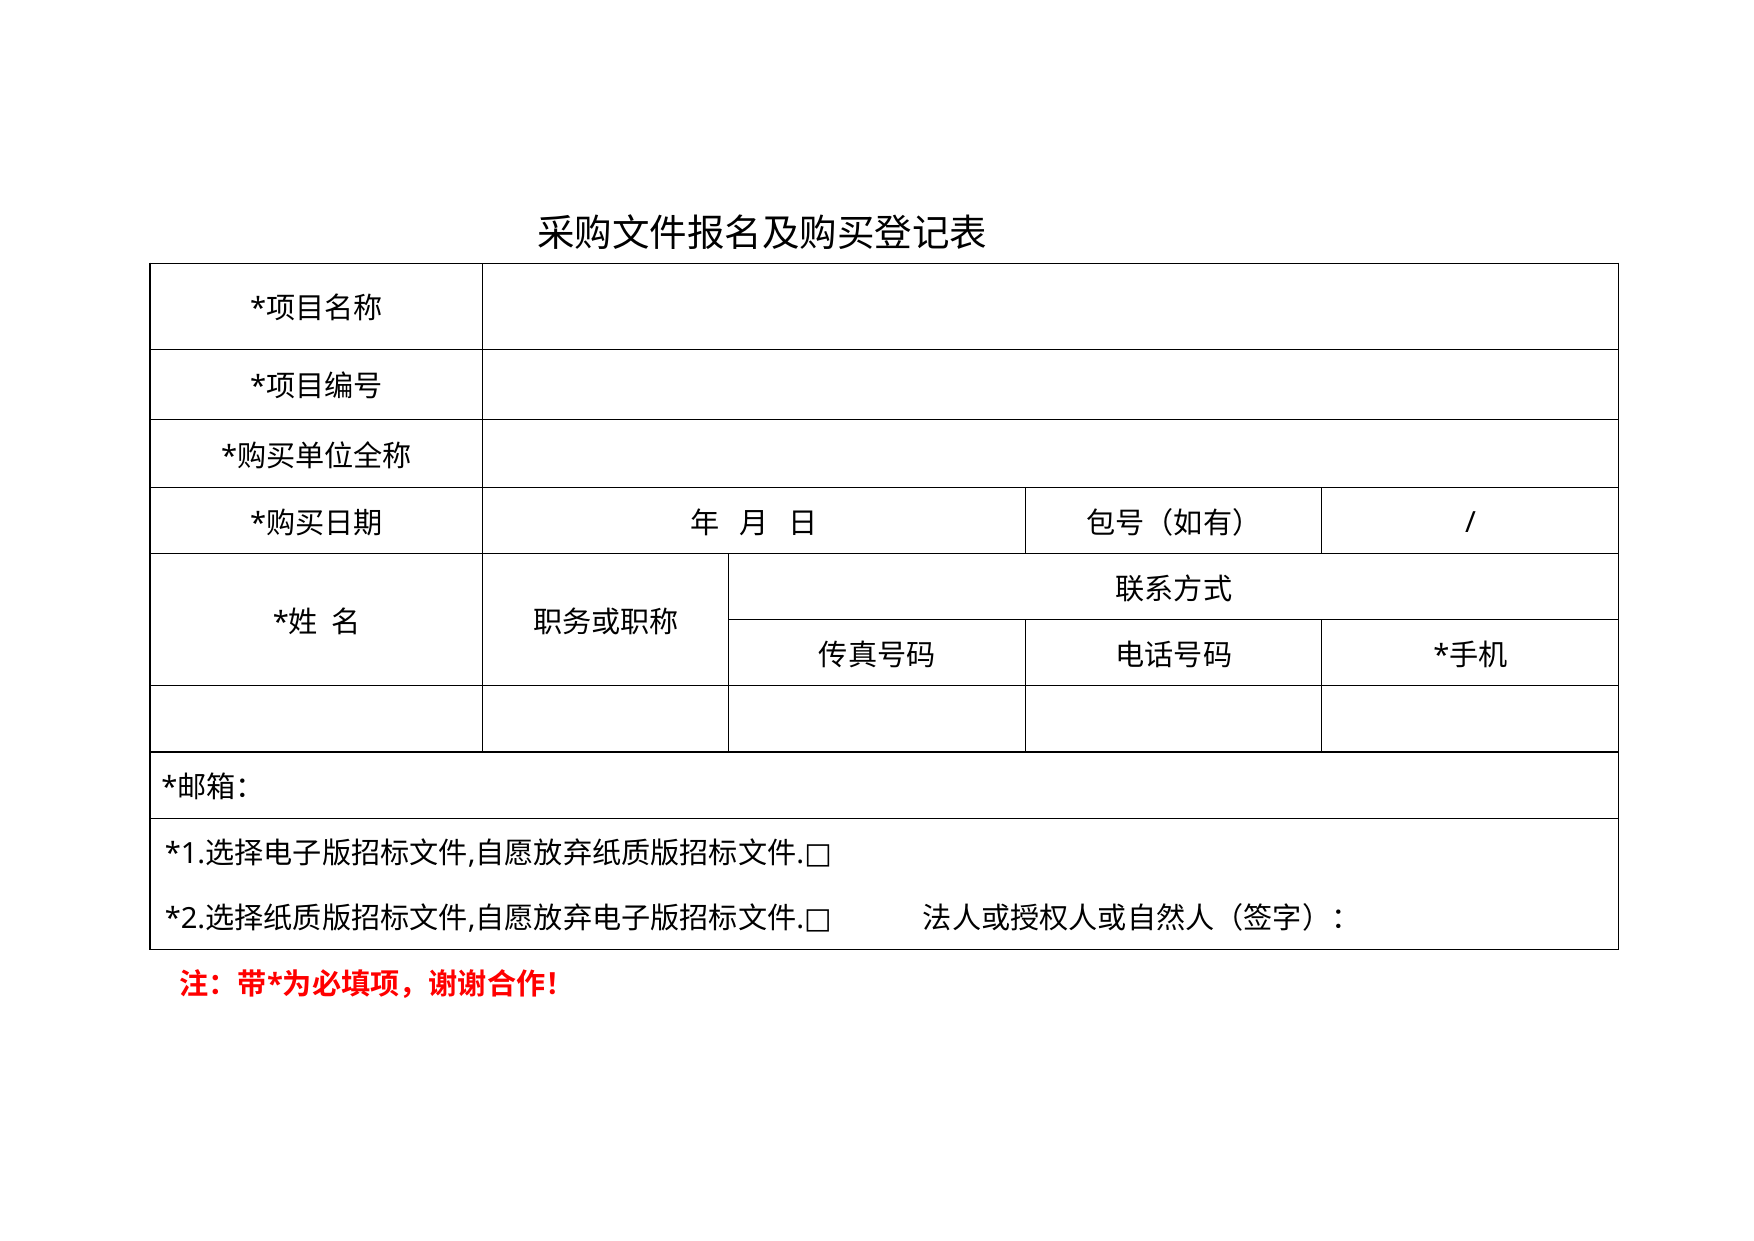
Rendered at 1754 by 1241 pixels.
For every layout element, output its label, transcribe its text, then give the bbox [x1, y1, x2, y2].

table_cell *姓 名 [151, 554, 482, 685]
table_cell *1.选择电子版招标文件,自愿放弃纸质版招标文件.□ *2.选择纸质版招标文件,自愿放弃电子版招标文件.□ 法人或授权人或自然人（签字）： [151, 819, 1618, 948]
table_cell [729, 686, 1025, 751]
table_cell [1026, 686, 1321, 751]
table_cell 包号（如有） [1026, 488, 1321, 553]
table_cell 电话号码 [1026, 620, 1321, 685]
table_cell [1322, 686, 1618, 751]
table_cell *购买日期 [151, 488, 482, 553]
table_cell [483, 686, 728, 751]
table_cell 职务或职称 [483, 554, 728, 685]
table_cell 联系方式 [729, 554, 1618, 619]
table_cell *项目编号 [151, 350, 482, 419]
table_cell *邮箱： [151, 753, 1618, 817]
table_cell *手机 [1322, 620, 1618, 685]
table_cell *购买单位全称 [151, 420, 482, 487]
table_header [483, 264, 1618, 348]
table_cell 年 月 日 [483, 488, 1025, 553]
table_cell [151, 686, 482, 751]
table_header *项目名称 [151, 264, 482, 348]
text 注：带*为必填项，谢谢合作！ [150, 950, 1604, 1014]
table_cell [483, 350, 1618, 419]
table_cell [483, 420, 1618, 487]
table_cell / [1322, 488, 1618, 553]
text 采购文件报名及购买登记表 [0, 198, 1604, 263]
table_cell 传真号码 [729, 620, 1025, 685]
